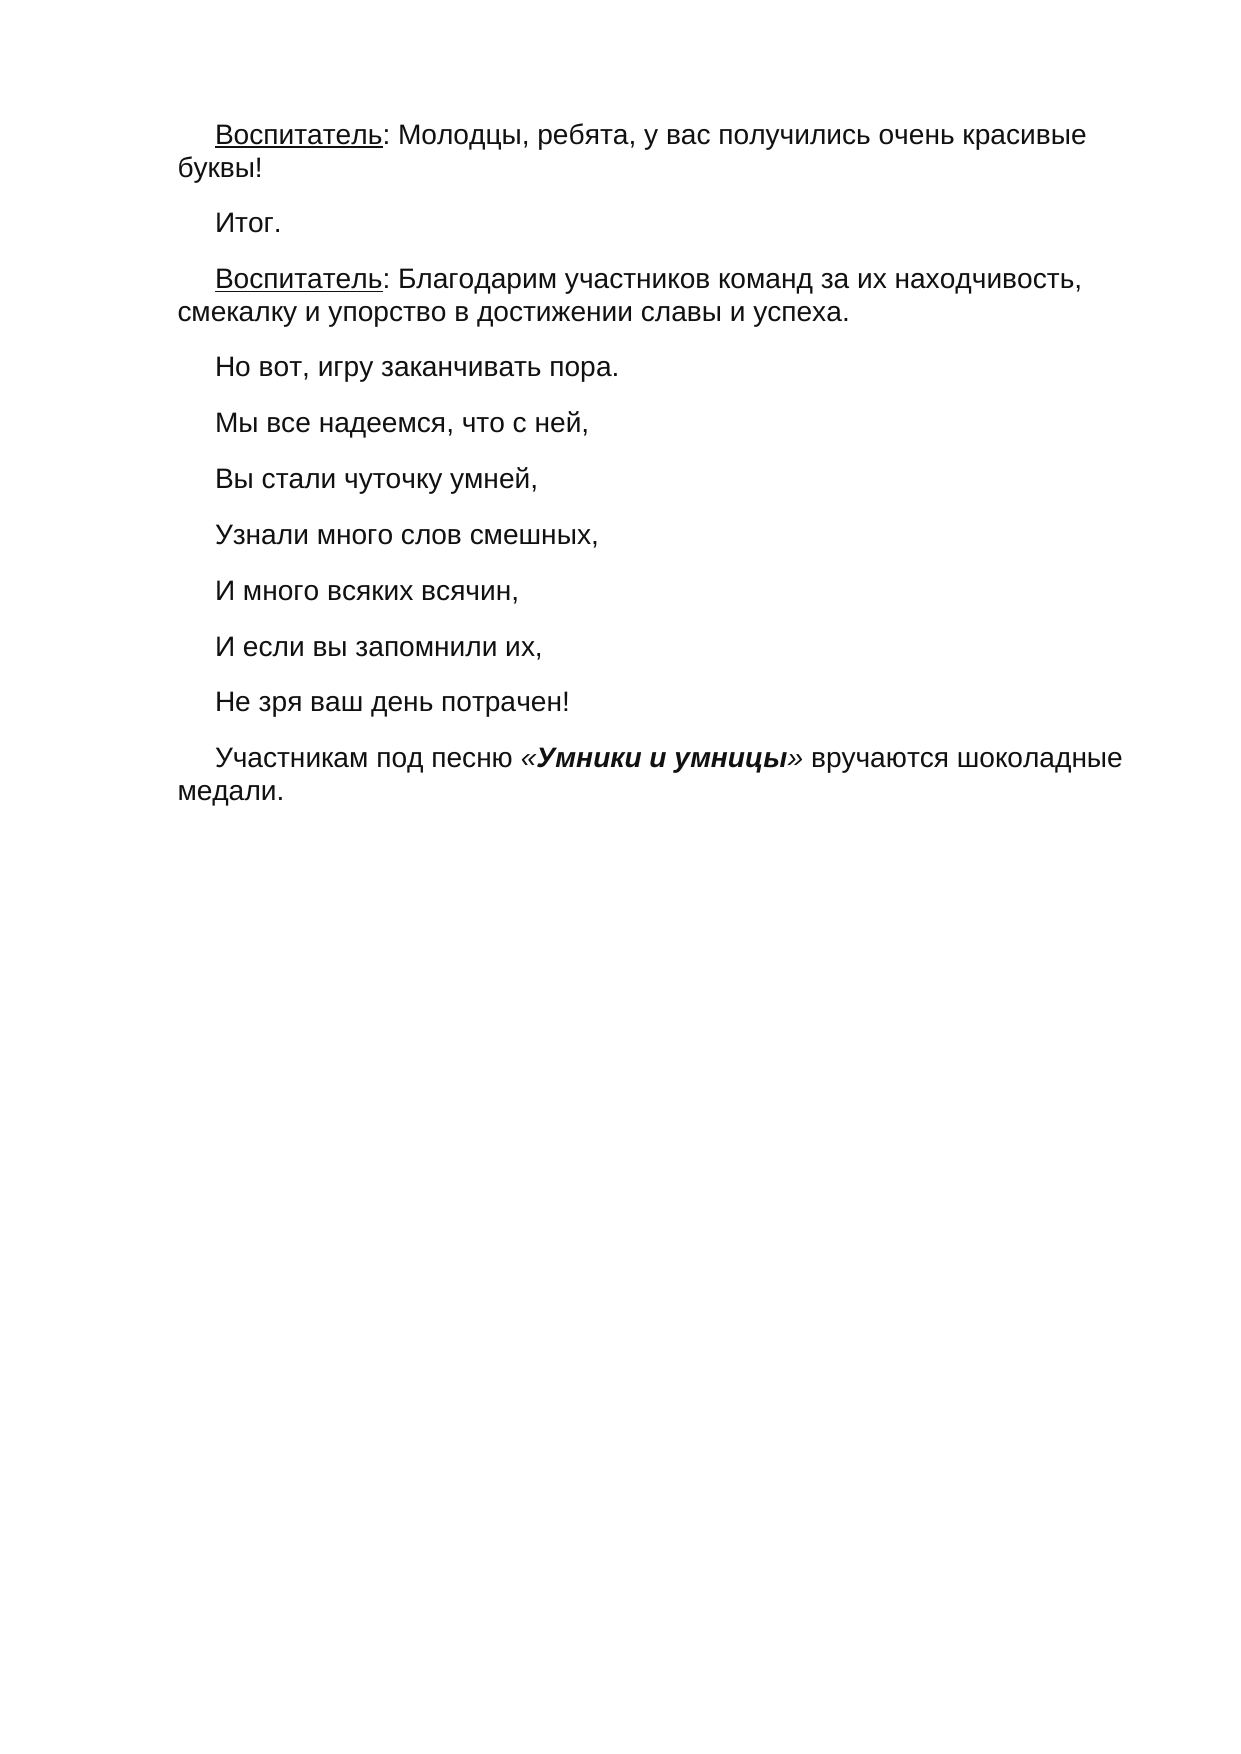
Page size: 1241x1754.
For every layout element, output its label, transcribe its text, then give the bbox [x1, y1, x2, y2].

text Воспитатель: Молодцы, ребята, у вас получились очень красивые буквы! [177, 118, 1152, 183]
text Узнали много слов смешных, [177, 518, 1152, 550]
text Мы все надеемся, что с ней, [177, 406, 1152, 439]
text Не зря ваш день потрачен! [177, 685, 1152, 718]
text И много всяких всячин, [177, 574, 1152, 606]
text Но вот, игру заканчивать пора. [177, 350, 1152, 383]
text Итог. [177, 206, 1152, 239]
text Воспитатель: Благодарим участников команд за их находчивость, смекалку и упорство в достижении славы и успеха. [177, 262, 1152, 327]
text И если вы запомнили их, [177, 629, 1152, 662]
text Участникам под песню «Умники и умницы» вручаются шоколадные медали. [177, 741, 1152, 806]
text Вы стали чуточку умней, [177, 462, 1152, 494]
